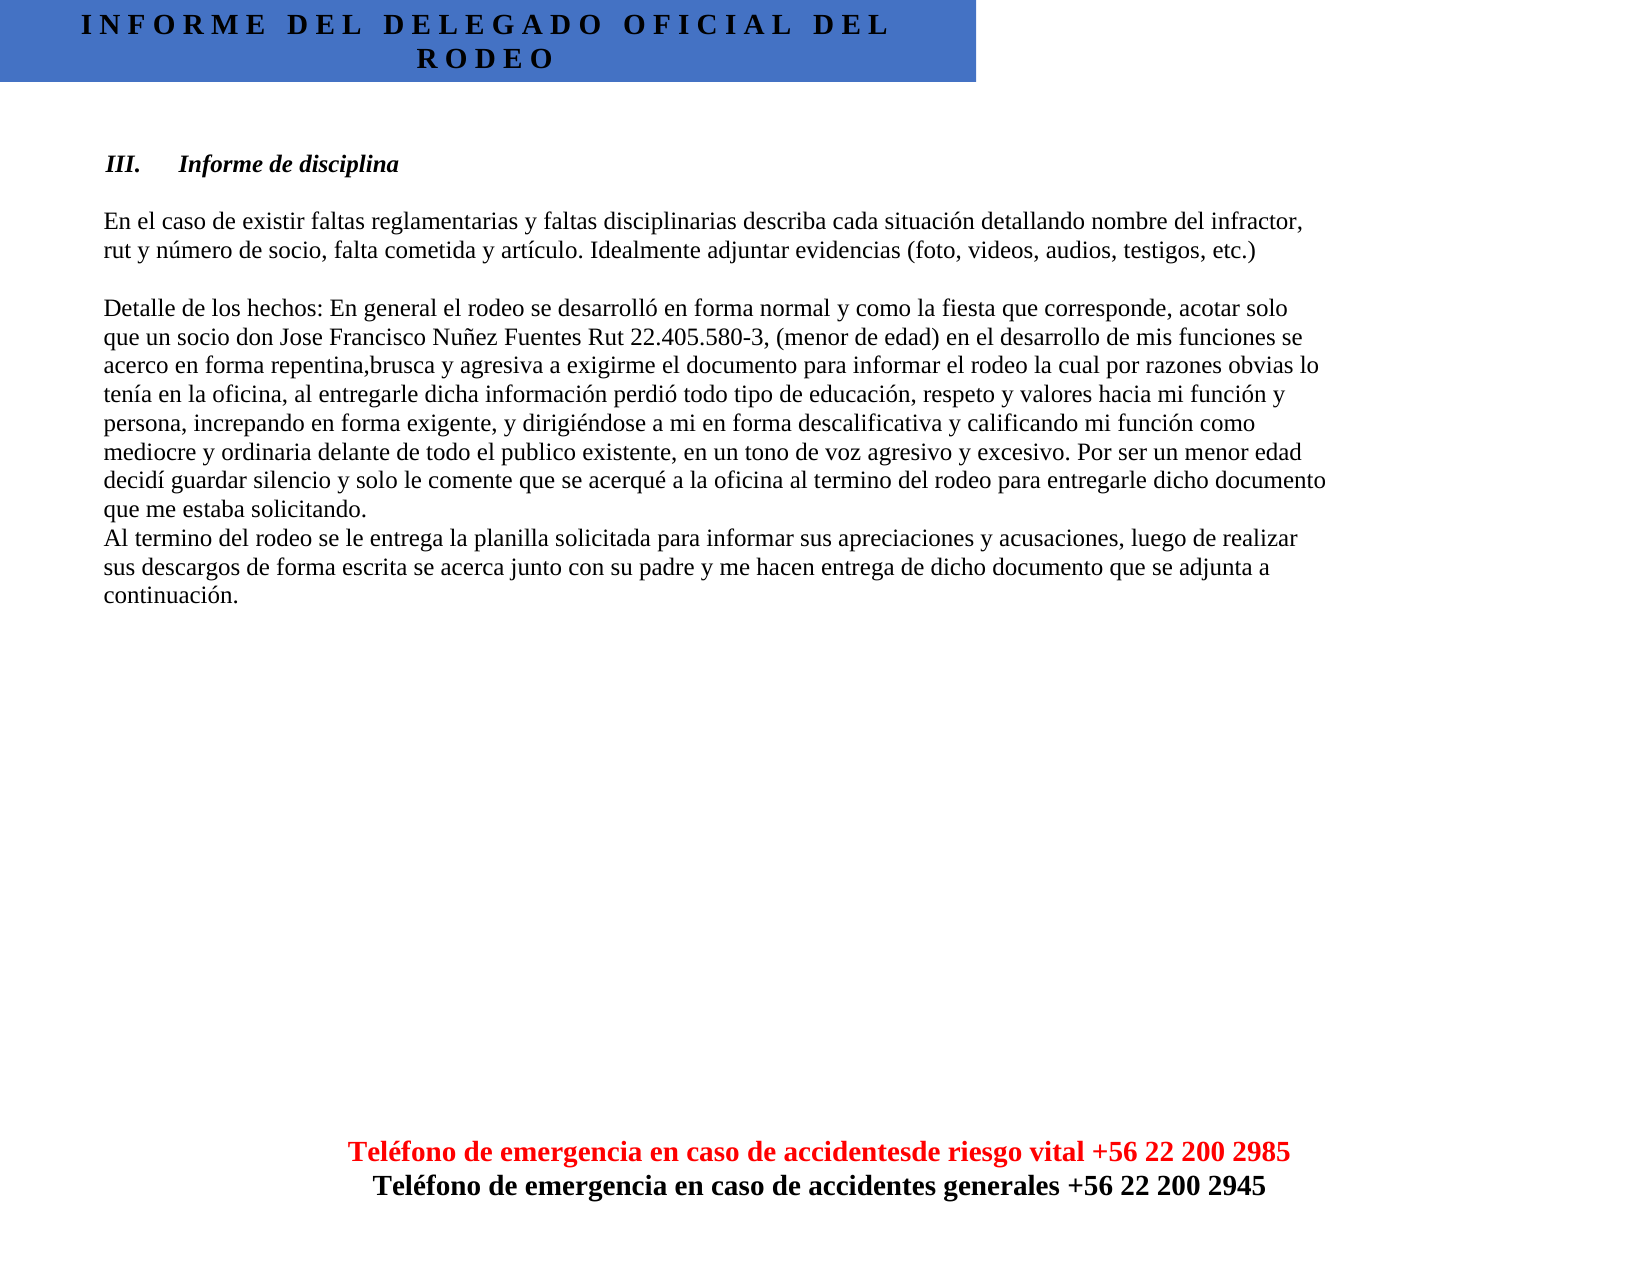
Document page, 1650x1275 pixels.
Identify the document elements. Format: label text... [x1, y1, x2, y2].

text En el caso de existir faltas reglamentarias y faltas disciplinarias describa cada situación detallando nombre del infractor, rut y número de socio, falta cometida y artículo. Idealmente adjuntar evidencias (foto, videos, audios, testigos, etc.) [103, 207, 1329, 264]
text Al termino del rodeo se le entrega la planilla solicitada para informar sus apreciaciones y acusaciones, luego de realizar sus descargos de forma escrita se acerca junto con su padre y me hacen entrega de dicho documento que se adjunta a continuación. [103, 523, 1329, 609]
text Detalle de los hechos: En general el rodeo se desarrolló en forma normal y como la fiesta que corresponde, acotar solo que un socio don Jose Francisco Nuñez Fuentes Rut 22.405.580-3, (menor de edad) en el desarrollo de mis funciones se acerco en forma repentina,brusca y agresiva a exigirme el documento para informar el rodeo la cual por razones obvias lo tenía en la oficina, al entregarle dicha información perdió todo tipo de educación, respeto y valores hacia mi función y persona, increpando en forma exigente, y dirigiéndose a mi en forma descalificativa y calificando mi función como mediocre y ordinaria delante de todo el publico existente, en un tono de voz agresivo y excesivo. Por ser un menor edad decidí guardar silencio y solo le comente que se acerqué a la oficina al termino del rodeo para entregarle dicho documento que me estaba solicitando. [103, 293, 1329, 523]
list Informe de disciplina [141, 149, 1329, 178]
